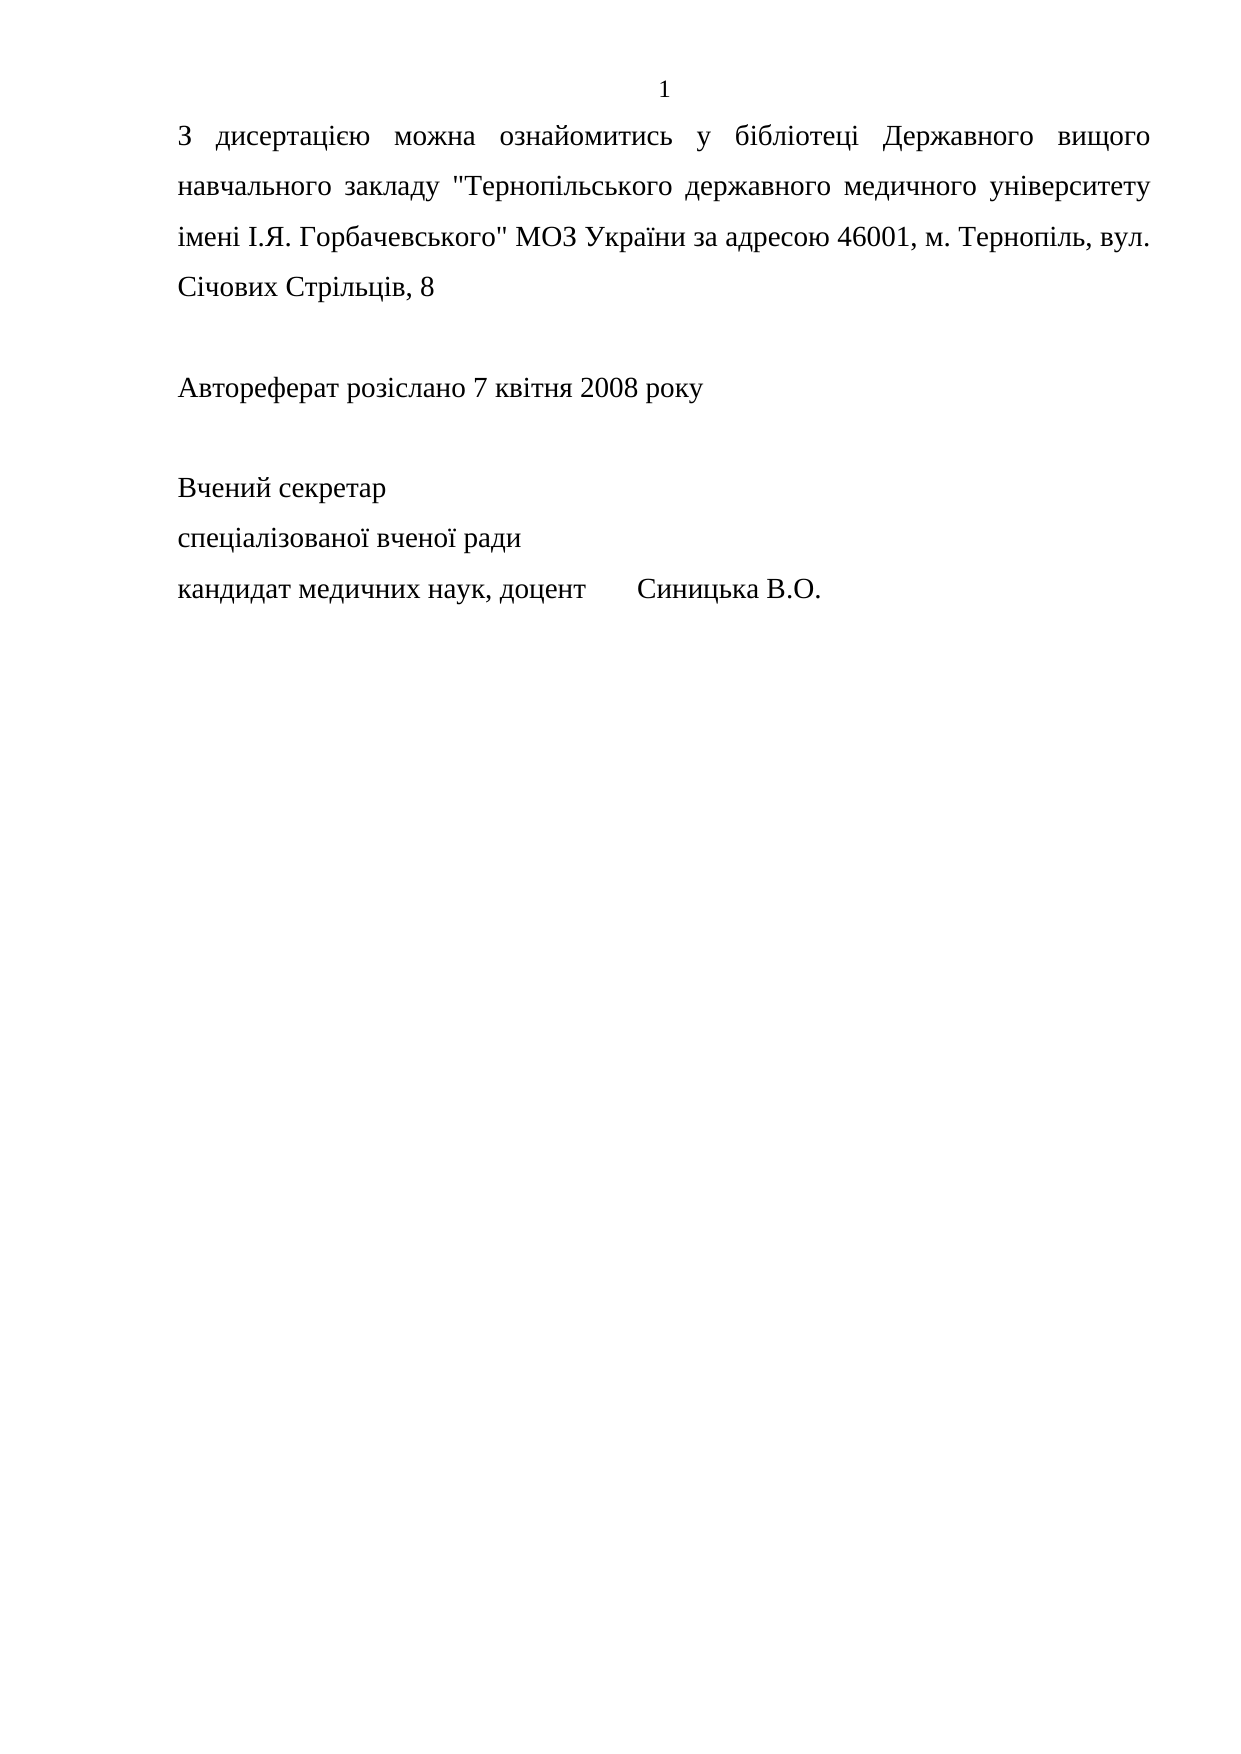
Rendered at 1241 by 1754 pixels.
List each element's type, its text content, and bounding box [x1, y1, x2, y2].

title спеціалізованої вченої ради [177, 521, 1152, 554]
text З дисертацією можна ознайомитись у бібліотеці Державного вищого навчального закладу "Тернопільського державного медичного університету імені І.Я. Горбачевського" МОЗ України за адресою 46001, м. Тернопіль, вул. Січових Стрільців, 8 [177, 118, 1152, 303]
title Вчений секретар [177, 470, 1152, 504]
text Автореферат розіслано 7 квітня 2008 року [177, 370, 1152, 403]
title кандидат медичних наук, доцент Синицька В.О. [177, 571, 1152, 604]
